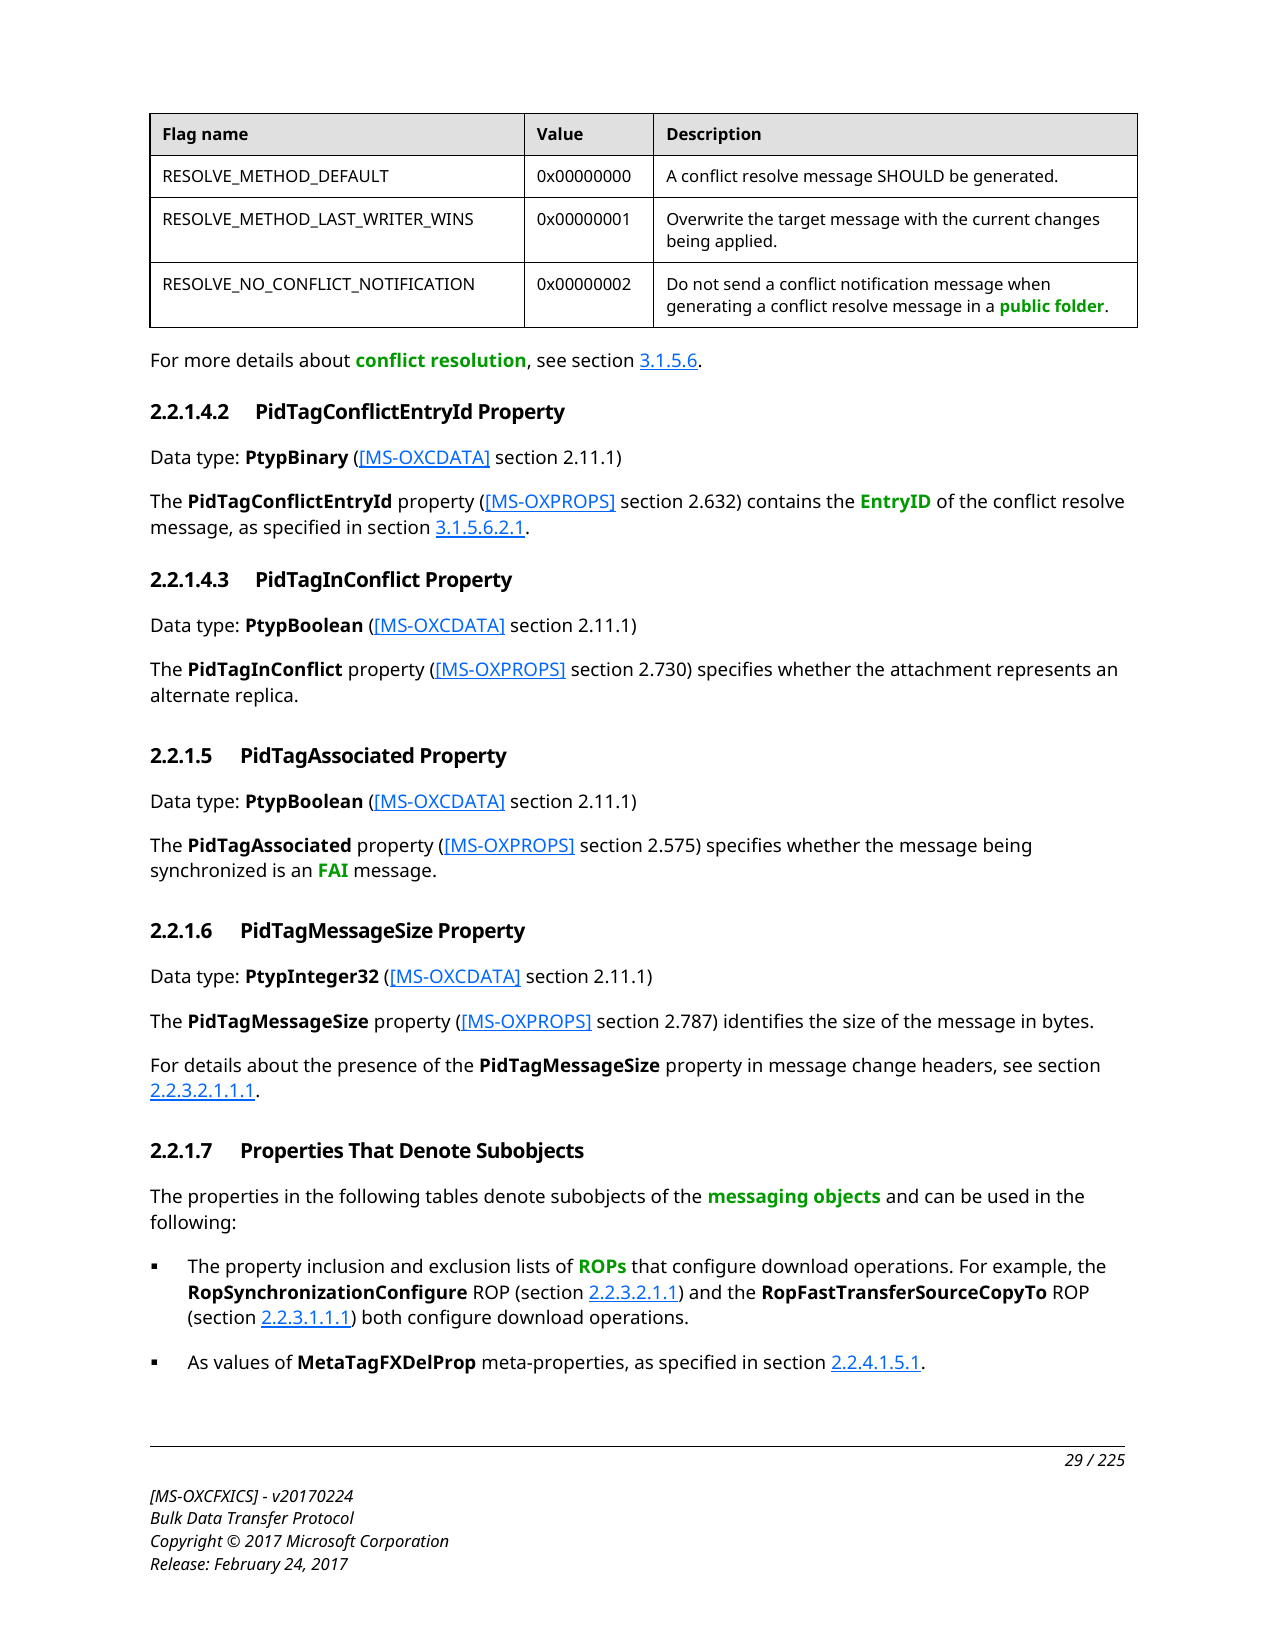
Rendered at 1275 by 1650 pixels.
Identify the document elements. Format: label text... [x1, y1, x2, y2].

text Data type: PtypBinary ([MS-OXCDATA] section 2.11.1) [150, 444, 1125, 470]
text The PidTagConflictEntryId property ([MS-OXPROPS] section 2.632) contains the EntryID of the conflict resolve message, as specified in section 3.1.5.6.2.1. [150, 489, 1125, 540]
text For details about the presence of the PidTagMessageSize property in message change headers, see section 2.2.3.2.1.1.1. [150, 1052, 1125, 1103]
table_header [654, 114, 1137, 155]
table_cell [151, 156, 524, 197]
text The PidTagAssociated property ([MS-OXPROPS] section 2.575) specifies whether the message being synchronized is an FAI message. [150, 832, 1125, 883]
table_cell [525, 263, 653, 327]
subtitle PidTagMessageSize Property [150, 917, 1125, 945]
subtitle PidTagAssociated Property [150, 741, 1125, 769]
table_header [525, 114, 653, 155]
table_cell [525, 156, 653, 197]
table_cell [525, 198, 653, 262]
text For more details about conflict resolution, see section 3.1.5.6. [150, 347, 1125, 372]
text The PidTagMessageSize property ([MS-OXPROPS] section 2.787) identifies the size of the message in bytes. [150, 1008, 1125, 1033]
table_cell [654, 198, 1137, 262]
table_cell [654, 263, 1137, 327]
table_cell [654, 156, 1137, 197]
subtitle PidTagInConflict Property [150, 565, 1125, 593]
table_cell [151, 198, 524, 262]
text The PidTagInConflict property ([MS-OXPROPS] section 2.730) specifies whether the attachment represents an alternate replica. [150, 656, 1125, 707]
subtitle PidTagConflictEntryId Property [150, 397, 1125, 426]
list As values of MetaTagFXDelProp meta-properties, as specified in section 2.2.4.1.5.1. [150, 1349, 1125, 1374]
text Data type: PtypInteger32 ([MS-OXCDATA] section 2.11.1) [150, 964, 1125, 989]
subtitle Properties That Denote Subobjects [150, 1137, 1125, 1165]
text Data type: PtypBoolean ([MS-OXCDATA] section 2.11.1) [150, 788, 1125, 813]
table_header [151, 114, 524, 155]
list The property inclusion and exclusion lists of ROPs that configure download operations. For example, the RopSynchronizationConfigure ROP (section 2.2.3.2.1.1) and the RopFastTransferSourceCopyTo ROP (section 2.2.3.1.1.1) both configure download operations. [150, 1254, 1125, 1330]
text The properties in the following tables denote subobjects of the messaging objects and can be used in the following: [150, 1184, 1125, 1235]
text Data type: PtypBoolean ([MS-OXCDATA] section 2.11.1) [150, 612, 1125, 638]
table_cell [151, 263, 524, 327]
